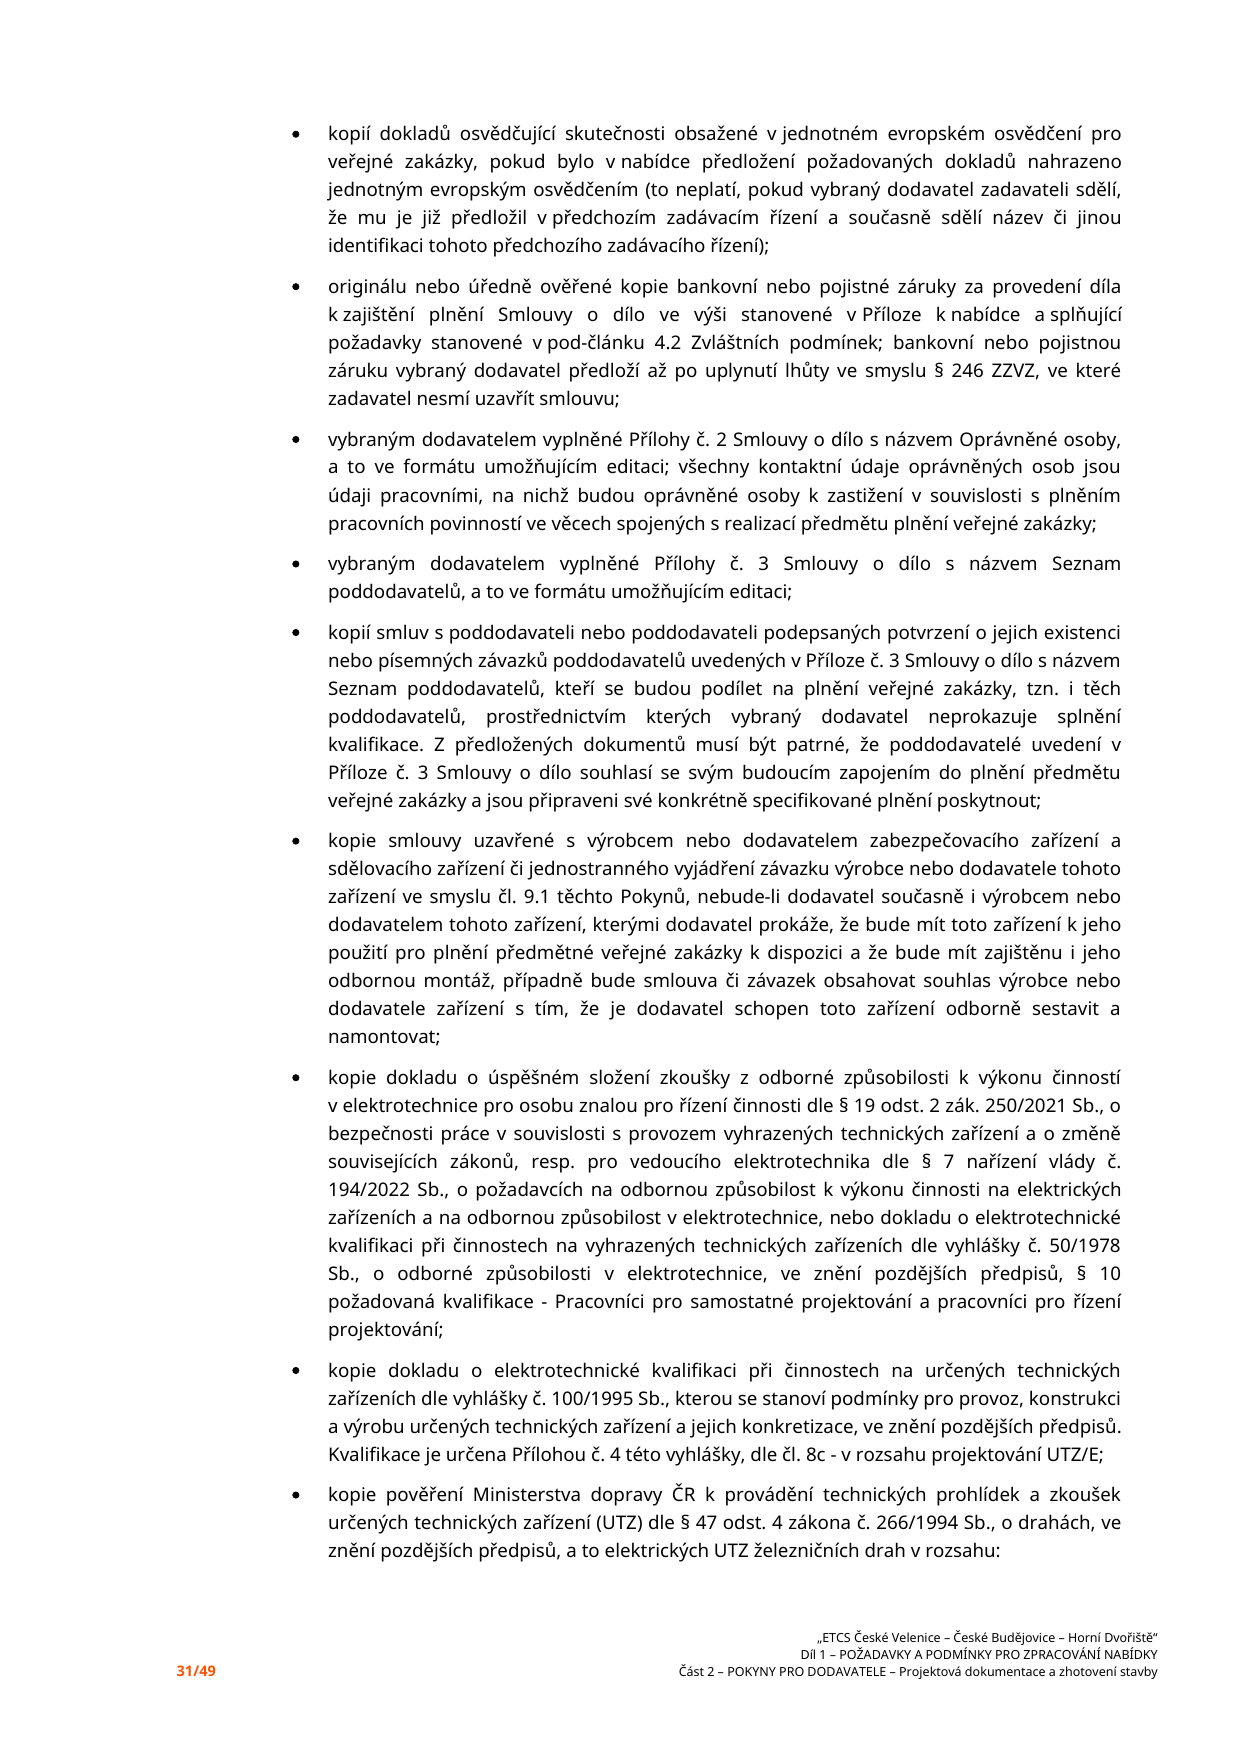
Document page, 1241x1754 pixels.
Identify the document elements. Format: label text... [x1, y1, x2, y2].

text vybraným dodavatelem vyplněné Přílohy č. 3 Smlouvy o dílo s názvem Seznam poddodavatelů, a to ve formátu umožňujícím editaci; [292, 550, 1122, 604]
text kopií dokladů osvědčující skutečnosti obsažené v jednotném evropském osvědčení pro veřejné zakázky, pokud bylo v nabídce předložení požadovaných dokladů nahrazeno jednotným evropským osvědčením (to neplatí, pokud vybraný dodavatel zadavateli sdělí, že mu je již předložil v předchozím zadávacím řízení a současně sdělí název či jinou identifikaci tohoto předchozího zadávacího řízení); [292, 121, 1122, 258]
text originálu nebo úředně ověřené kopie bankovní nebo pojistné záruky za provedení díla k zajištění plnění Smlouvy o dílo ve výši stanovené v Příloze k nabídce a splňující požadavky stanovené v pod-článku 4.2 Zvláštních podmínek; bankovní nebo pojistnou záruku vybraný dodavatel předloží až po uplynutí lhůty ve smyslu § 246 ZZVZ, ve které zadavatel nesmí uzavřít smlouvu; [292, 273, 1122, 411]
text kopie dokladu o elektrotechnické kvalifikaci při činnostech na určených technických zařízeních dle vyhlášky č. 100/1995 Sb., kterou se stanoví podmínky pro provoz, konstrukci a výrobu určených technických zařízení a jejich konkretizace, ve znění pozdějších předpisů. Kvalifikace je určena Přílohou č. 4 této vyhlášky, dle čl. 8c - v rozsahu projektování UTZ/E; [292, 1357, 1122, 1467]
text kopie pověření Ministerstva dopravy ČR k provádění technických prohlídek a zkoušek určených technických zařízení (UTZ) dle § 47 odst. 4 zákona č. 266/1994 Sb., o drahách, ve znění pozdějších předpisů, a to elektrických UTZ železničních drah v rozsahu: [292, 1482, 1122, 1563]
text kopie smlouvy uzavřené s výrobcem nebo dodavatelem zabezpečovacího zařízení a sdělovacího zařízení či jednostranného vyjádření závazku výrobce nebo dodavatele tohoto zařízení ve smyslu čl. 9.1 těchto Pokynů, nebude-li dodavatel současně i výrobcem nebo dodavatelem tohoto zařízení, kterými dodavatel prokáže, že bude mít toto zařízení k jeho použití pro plnění předmětné veřejné zakázky k dispozici a že bude mít zajištěnu i jeho odbornou montáž, případně bude smlouva či závazek obsahovat souhlas výrobce nebo dodavatele zařízení s tím, že je dodavatel schopen toto zařízení odborně sestavit a namontovat; [292, 828, 1122, 1049]
text kopie dokladu o úspěšném složení zkoušky z odborné způsobilosti k výkonu činností v elektrotechnice pro osobu znalou pro řízení činnosti dle § 19 odst. 2 zák. 250/2021 Sb., o bezpečnosti práce v souvislosti s provozem vyhrazených technických zařízení a o změně souvisejících zákonů, resp. pro vedoucího elektrotechnika dle § 7 nařízení vlády č. 194/2022 Sb., o požadavcích na odbornou způsobilost k výkonu činnosti na elektrických zařízeních a na odbornou způsobilost v elektrotechnice, nebo dokladu o elektrotechnické kvalifikaci při činnostech na vyhrazených technických zařízeních dle vyhlášky č. 50/1978 Sb., o odborné způsobilosti v elektrotechnice, ve znění pozdějších předpisů, § 10 požadovaná kvalifikace - Pracovníci pro samostatné projektování a pracovníci pro řízení projektování; [292, 1064, 1122, 1342]
text vybraným dodavatelem vyplněné Přílohy č. 2 Smlouvy o dílo s názvem Oprávněné osoby, a to ve formátu umožňujícím editaci; všechny kontaktní údaje oprávněných osob jsou údaji pracovními, na nichž budou oprávněné osoby k zastižení v souvislosti s plněním pracovních povinností ve věcech spojených s realizací předmětu plnění veřejné zakázky; [292, 426, 1122, 535]
text kopií smluv s poddodavateli nebo poddodavateli podepsaných potvrzení o jejich existenci nebo písemných závazků poddodavatelů uvedených v Příloze č. 3 Smlouvy o dílo s názvem Seznam poddodavatelů, kteří se budou podílet na plnění veřejné zakázky, tzn. i těch poddodavatelů, prostřednictvím kterých vybraný dodavatel neprokazuje splnění kvalifikace. Z předložených dokumentů musí být patrné, že poddodavatelé uvedení v Příloze č. 3 Smlouvy o dílo souhlasí se svým budoucím zapojením do plnění předmětu veřejné zakázky a jsou připraveni své konkrétně specifikované plnění poskytnout; [292, 619, 1122, 813]
